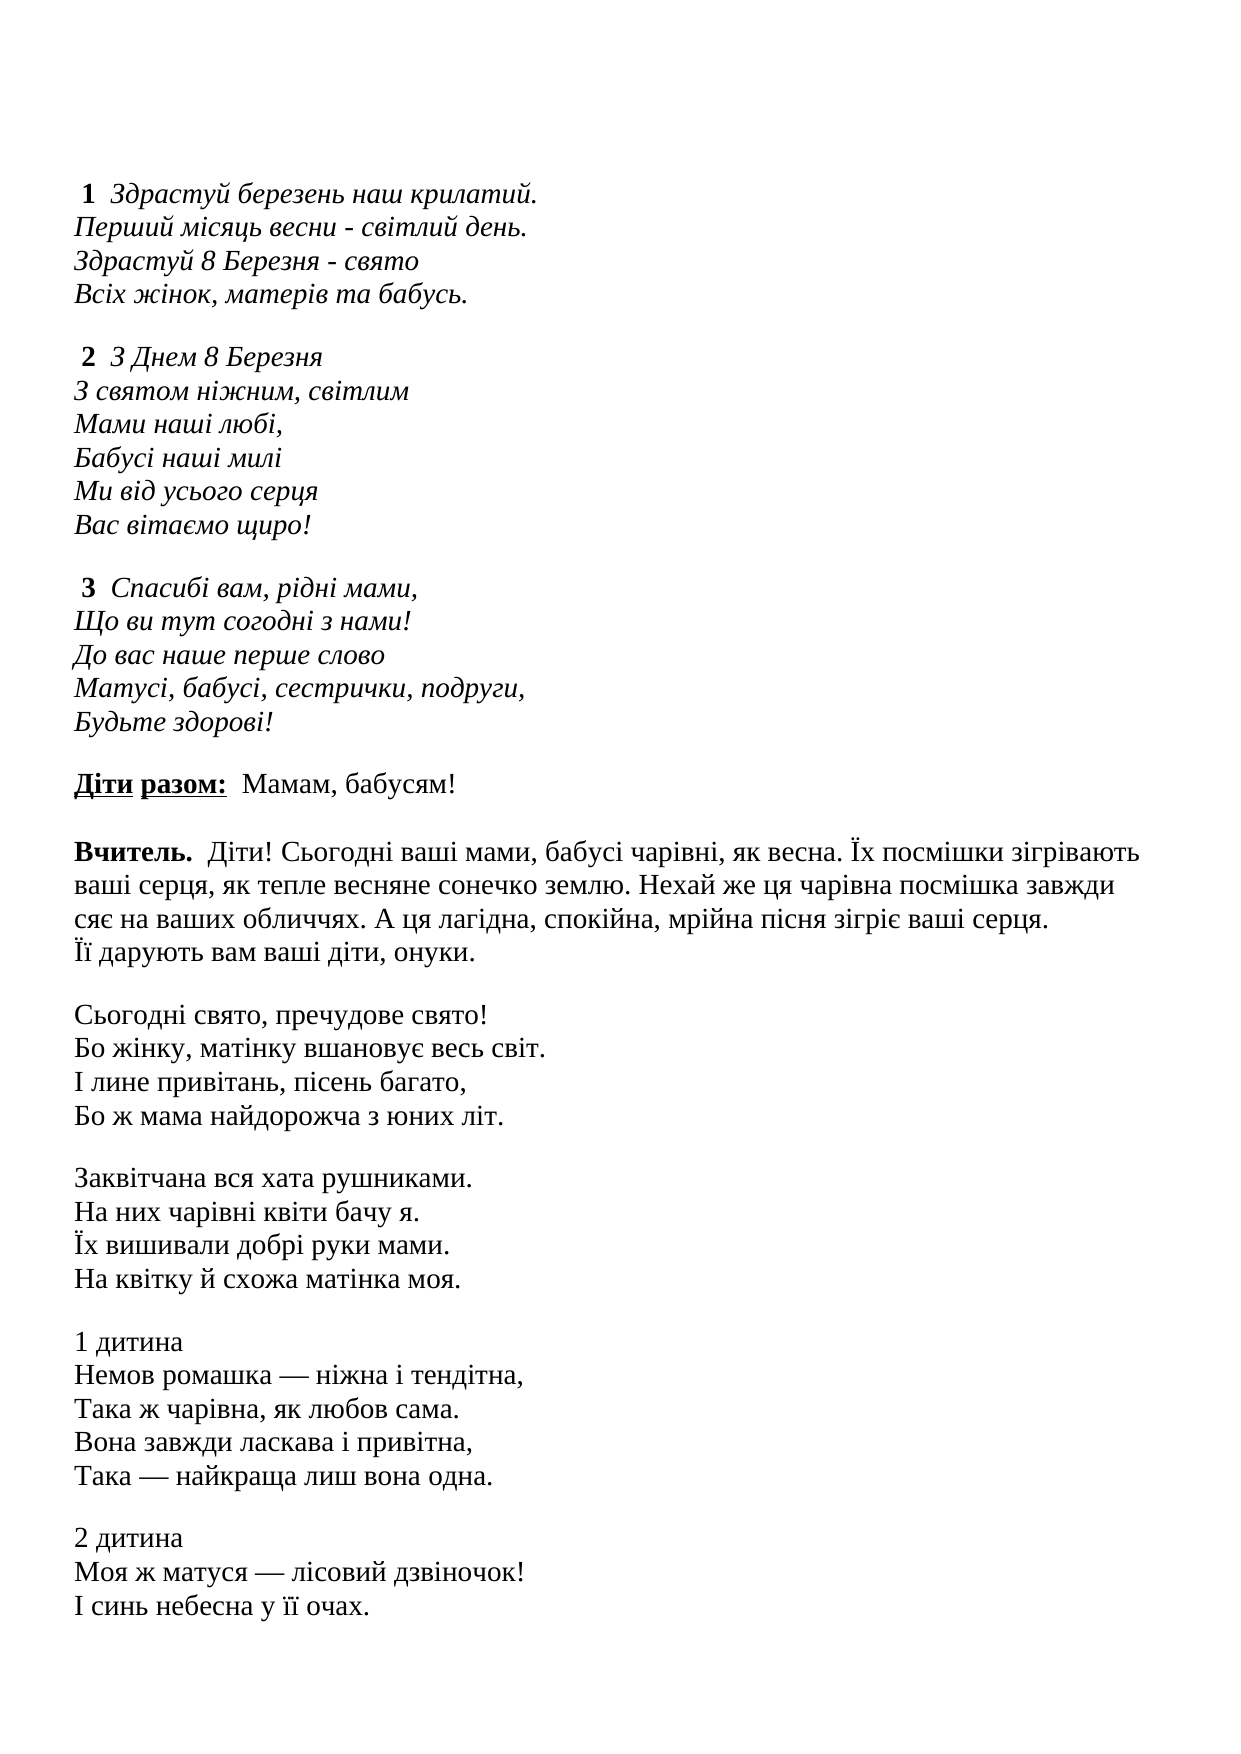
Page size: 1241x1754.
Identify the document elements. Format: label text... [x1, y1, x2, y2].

text Заквітчана вся хата рушниками. На них чарівні квіти бачу я. Їх вишивали добрі руки мами. На квітку й схожа матінка моя. [74, 1160, 1152, 1294]
text Сьогодні свято, пречудове свято! Бо жінку, матінку вшановує весь світ. І лине привітань, пісень багато, Бо ж мама найдорожча з юних літ. [74, 997, 1152, 1131]
text 1 дитина Немов ромашка — ніжна і тендітна, Така ж чарівна, як любов сама. Вона завжди ласкава і привітна, Така — найкраща лиш вона одна. [74, 1324, 1152, 1491]
text 2 З Днем 8 Березня З святом ніжним, світлим Мами наші любі, Бабусі наші милі Ми від усього серця Вас вітаємо щиро! [74, 339, 1152, 541]
text 3 Спасибі вам, рідні мами, Що ви тут согодні з нами! До вас наше перше слово Матусі, бабусі, сестрички, подруги, Будьте здорові! [74, 570, 1152, 737]
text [74, 1521, 1152, 1621]
text 1 Здрастуй березень наш крилатий. Перший місяць весни - світлий день. Здрастуй 8 Березня - свято Всіх жінок, матерів та бабусь. [74, 176, 1152, 310]
text Діти разом: Мамам, бабусям! Вчитель. Діти! Сьогодні ваші мами, бабусі чарівні, як весна. Їх посмішки зігрівають ваші серця, як тепле весняне сонечко землю. Нехай же ця чарівна посмішка завжди сяє на ваших обличчях. А ця лагідна, спокійна, мрійна пісня зігріє ваші серця. Її дарують вам ваші діти, онуки. [74, 767, 1152, 968]
